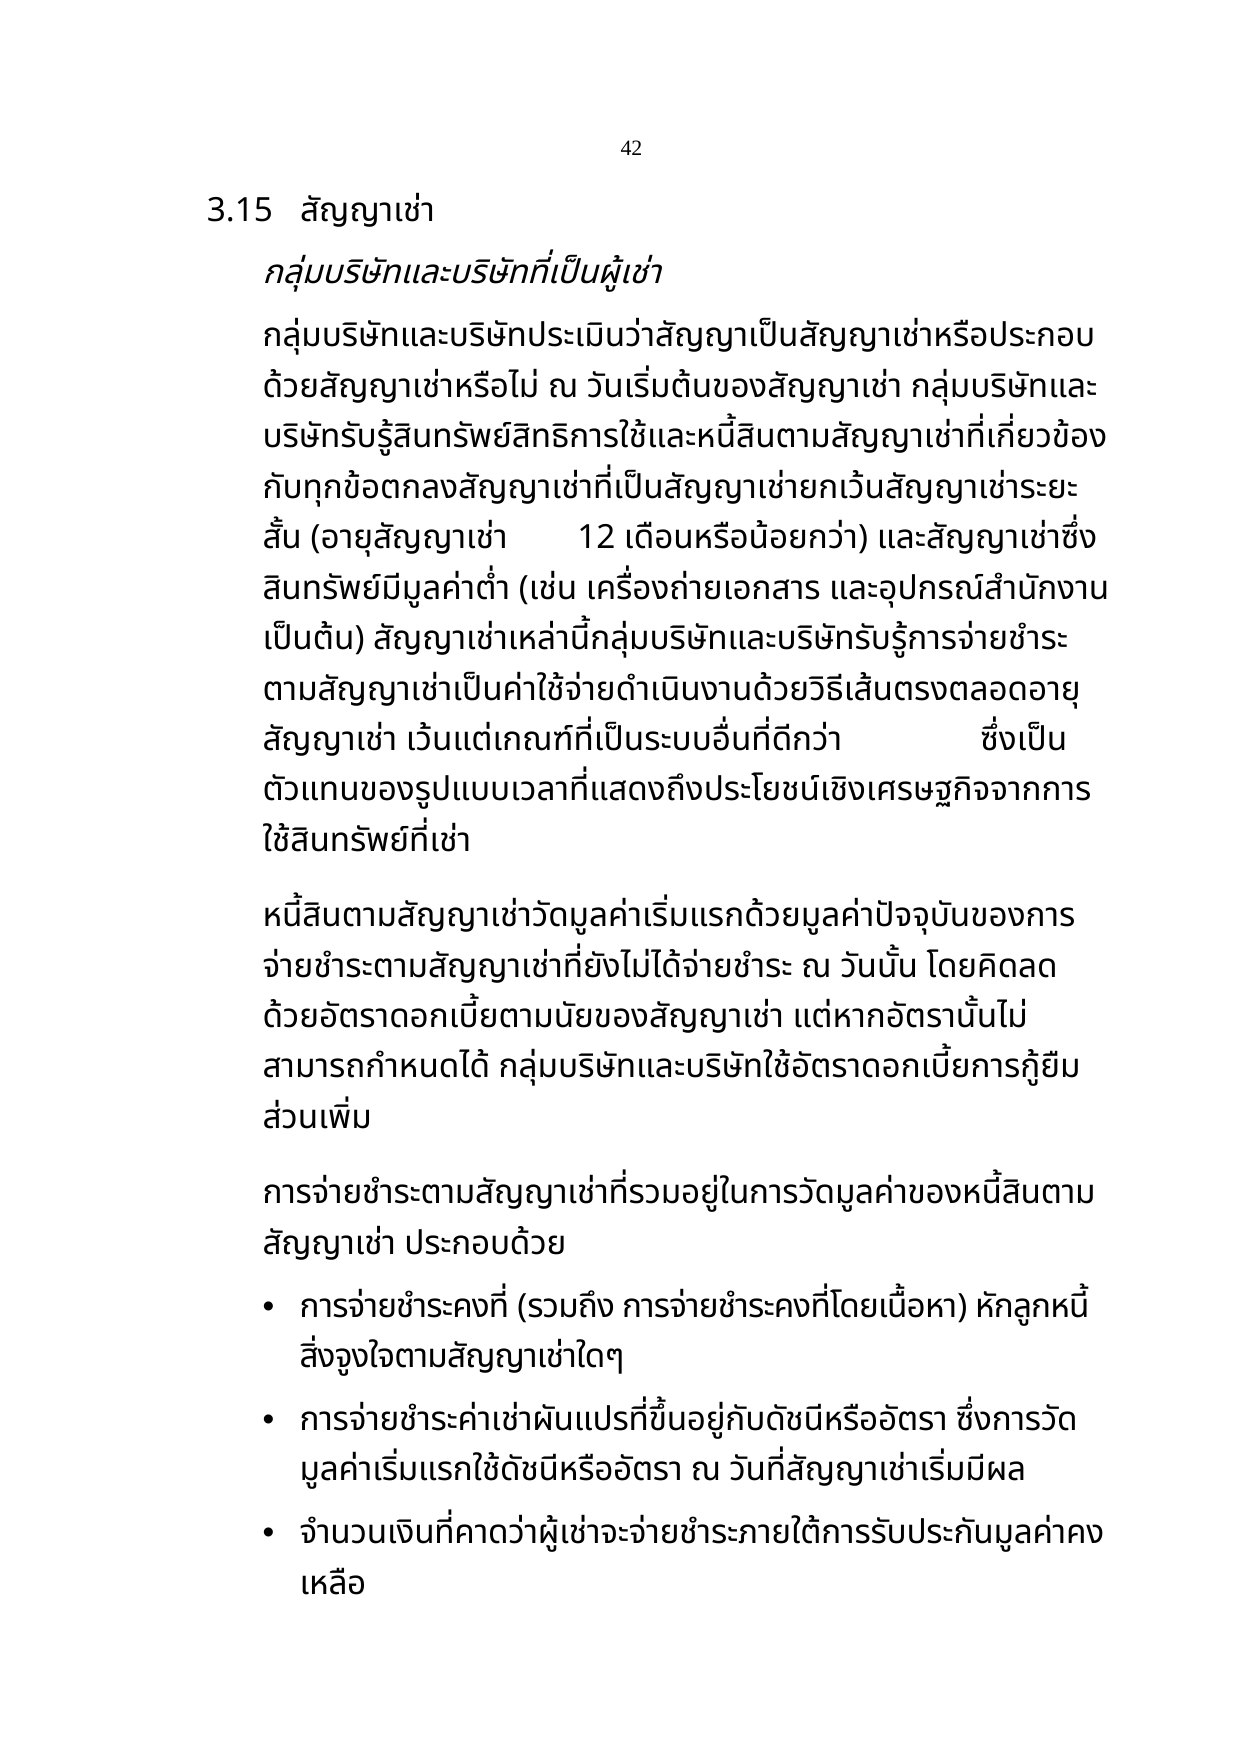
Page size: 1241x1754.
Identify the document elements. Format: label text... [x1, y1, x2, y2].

text กลุ่มบริษัทและบริษัทประเมินว่าสัญญาเป็นสัญญาเช่าหรือประกอบด้วยสัญญาเช่าหรือไม่ ณ วันเริ่มต้นของสัญญาเช่า กลุ่มบริษัทและบริษัทรับรู้สินทรัพย์สิทธิการใช้และหนี้สินตามสัญญาเช่าที่เกี่ยวข้องกับทุกข้อตกลงสัญญาเช่าที่เป็นสัญญาเช่ายกเว้นสัญญาเช่าระยะสั้น (อายุสัญญาเช่า 12 เดือนหรือน้อยกว่า) และสัญญาเช่าซึ่งสินทรัพย์มีมูลค่าต่ำ (เช่น เครื่องถ่ายเอกสาร และอุปกรณ์สำนักงาน เป็นต้น) สัญญาเช่าเหล่านี้กลุ่มบริษัทและบริษัทรับรู้การจ่ายชำระตามสัญญาเช่าเป็นค่าใช้จ่ายดำเนินงานด้วยวิธีเส้นตรงตลอดอายุสัญญาเช่า เว้นแต่เกณฑ์ที่เป็นระบบอื่นที่ดีกว่า ซึ่งเป็นตัวแทนของรูปแบบเวลาที่แสดงถึงประโยชน์เชิงเศรษฐกิจจากการใช้สินทรัพย์ที่เช่า [262, 311, 1113, 866]
text การจ่ายชำระตามสัญญาเช่าที่รวมอยู่ในการวัดมูลค่าของหนี้สินตามสัญญาเช่า ประกอบด้วย [262, 1168, 1113, 1269]
list การจ่ายชำระคงที่ (รวมถึง การจ่ายชำระคงที่โดยเนื้อหา) หักลูกหนี้สิ่งจูงใจตามสัญญาเช่าใดๆ [262, 1282, 1113, 1382]
text กลุ่มบริษัทและบริษัทที่เป็นผู้เช่า [262, 248, 1113, 299]
list จำนวนเงินที่คาดว่าผู้เช่าจะจ่ายชำระภายใต้การรับประกันมูลค่าคงเหลือ [262, 1508, 1113, 1609]
list การจ่ายชำระค่าเช่าผันแปรที่ขึ้นอยู่กับดัชนีหรืออัตรา ซึ่งการวัดมูลค่าเริ่มแรกใช้ดัชนีหรืออัตรา ณ วันที่สัญญาเช่าเริ่มมีผล [262, 1395, 1113, 1496]
text หนี้สินตามสัญญาเช่าวัดมูลค่าเริ่มแรกด้วยมูลค่าปัจจุบันของการจ่ายชำระตามสัญญาเช่าที่ยังไม่ได้จ่ายชำระ ณ วันนั้น โดยคิดลดด้วยอัตราดอกเบี้ยตามนัยของสัญญาเช่า แต่หากอัตรานั้นไม่สามารถกำหนดได้ กลุ่มบริษัทและบริษัทใช้อัตราดอกเบี้ยการกู้ยืมส่วนเพิ่ม [262, 891, 1113, 1143]
list สัญญาเช่า [207, 186, 1105, 236]
